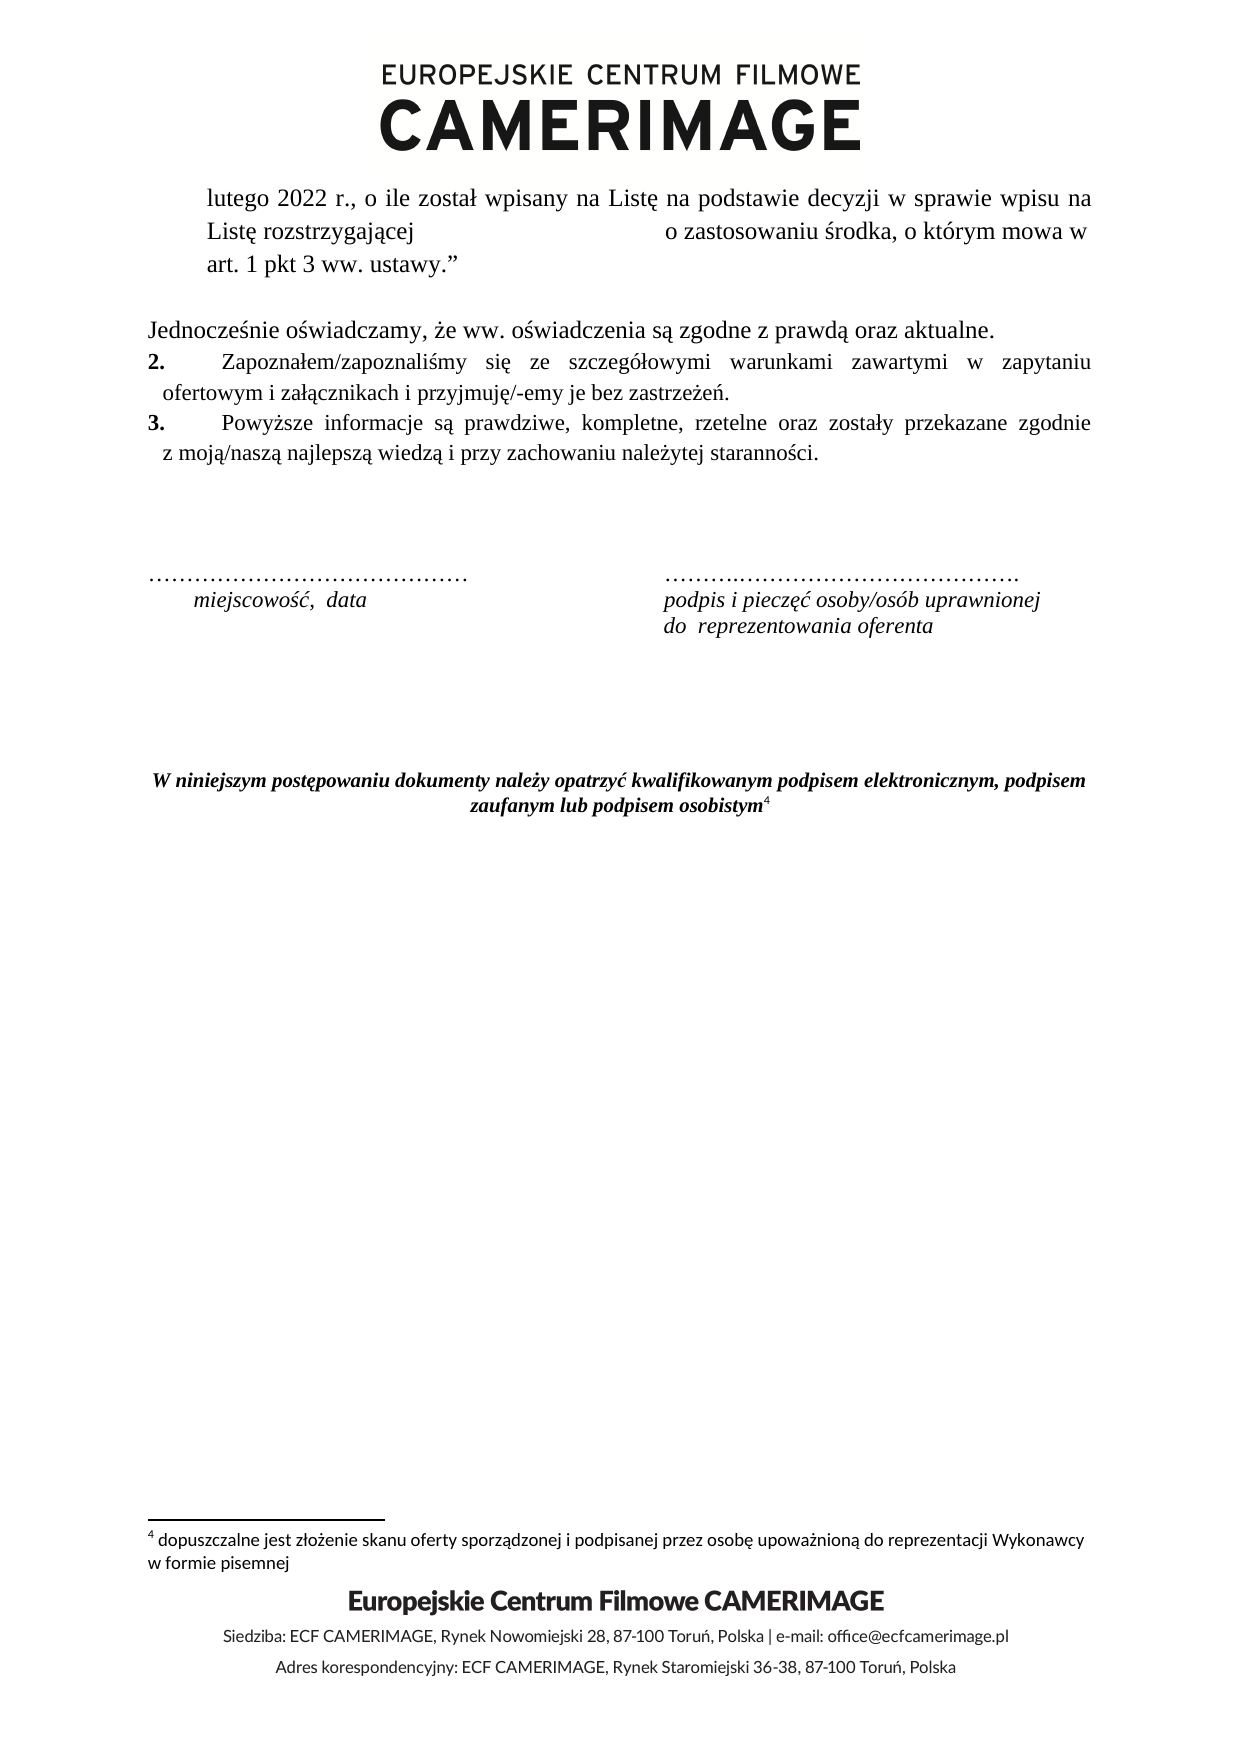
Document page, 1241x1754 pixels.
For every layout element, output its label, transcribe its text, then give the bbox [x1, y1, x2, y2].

text W niniejszym postępowaniu dokumenty należy opatrzyć kwalifikowanym podpisem elektronicznym, podpisem zaufanym lub podpisem osobistym [148, 768, 1093, 818]
list Zapoznałem/zapoznaliśmy się ze szczegółowymi warunkami zawartymi w zapytaniu ofertowym i załącznikach i przyjmuję/-emy je bez zastrzeżeń. [148, 348, 1093, 405]
text do reprezentowania oferenta [663, 613, 1093, 639]
list Powyższe informacje są prawdziwe, kompletne, rzetelne oraz zostały przekazane zgodnie z moją/naszą najlepszą wiedzą i przy zachowaniu należytej staranności. [148, 409, 1093, 465]
picture [372, 29, 868, 184]
picture [209, 1574, 1032, 1681]
text Jednocześnie oświadczamy, że ww. oświadczenia są zgodne z prawdą oraz aktualne. [148, 315, 1093, 344]
text miejscowość, data podpis i pieczęć osoby/osób uprawnionej [148, 586, 1093, 613]
text …………………………………… ……….………………………………. [148, 560, 1093, 586]
